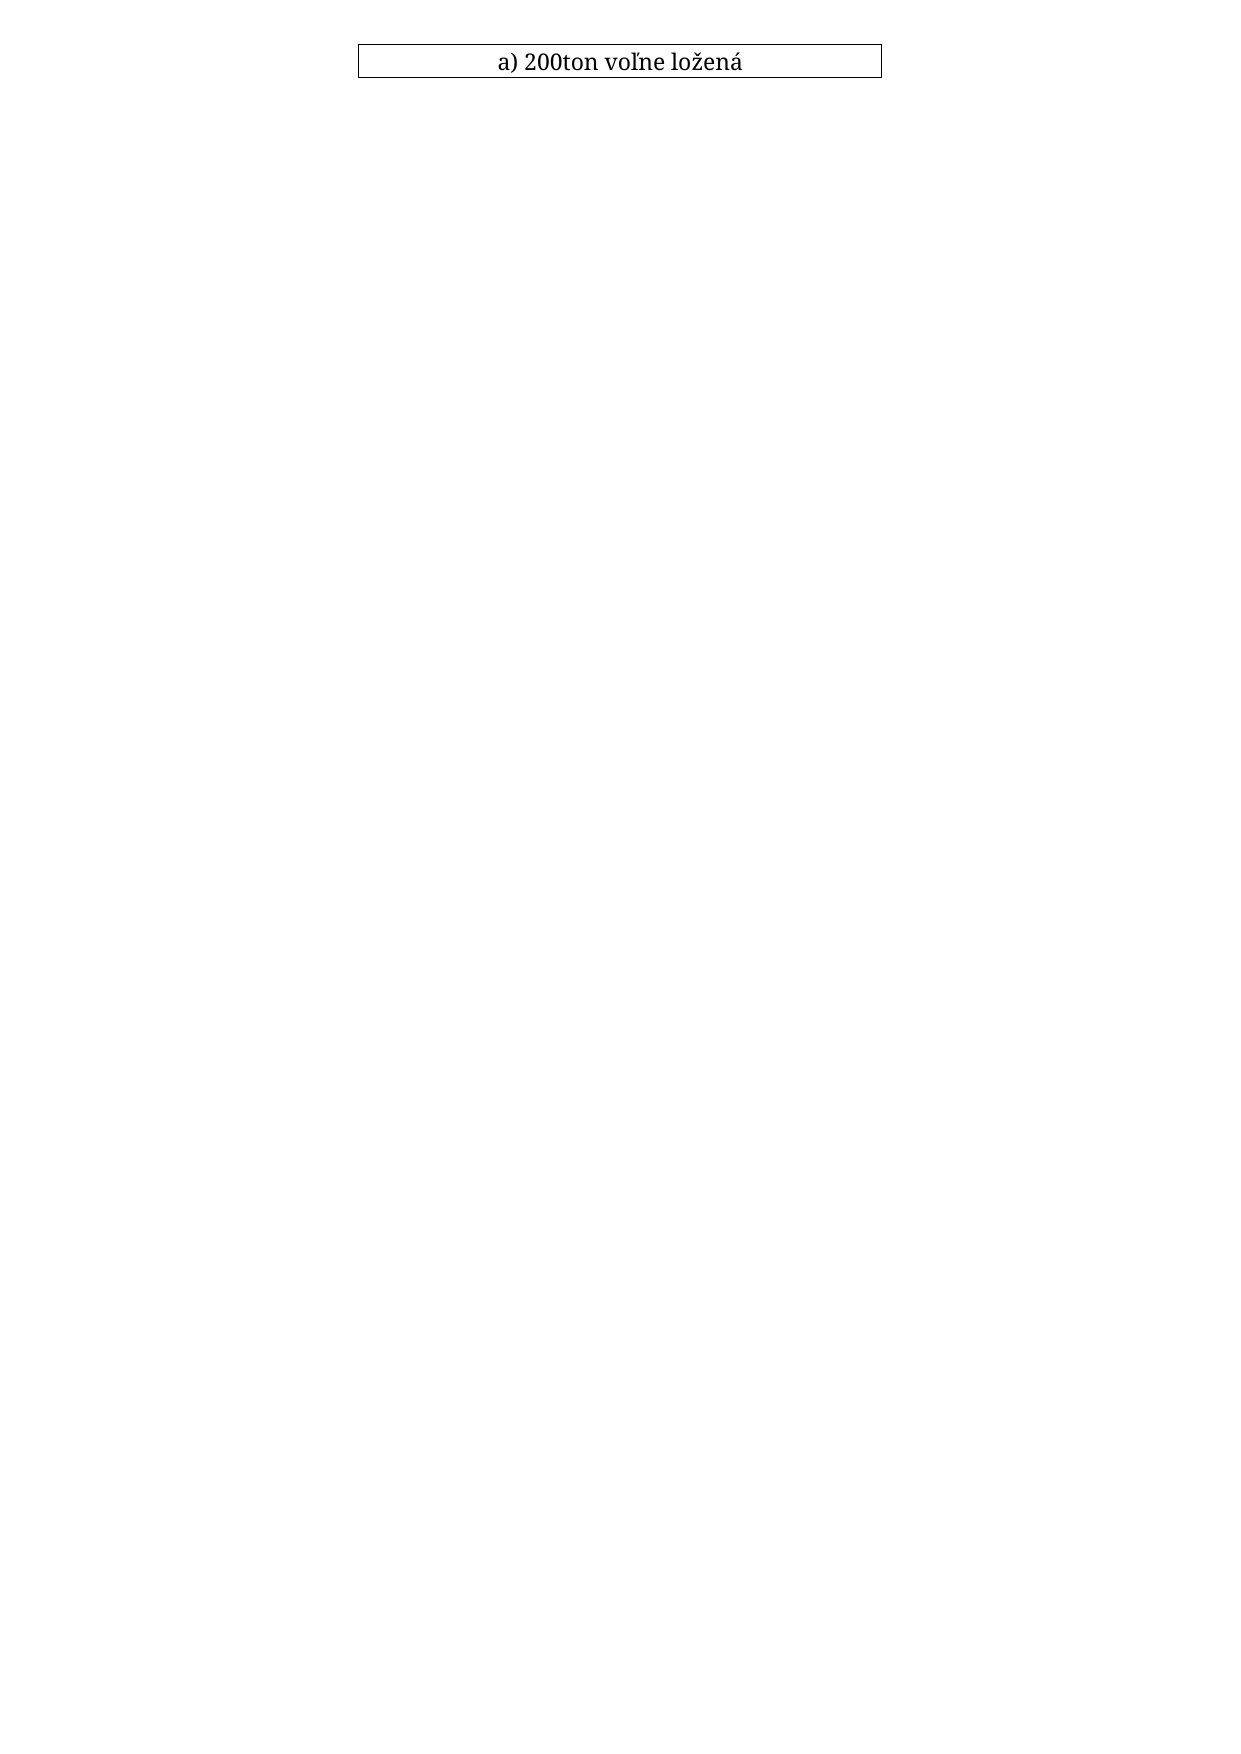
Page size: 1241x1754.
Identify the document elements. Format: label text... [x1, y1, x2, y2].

table_cell a) 200ton voľne ložená [359, 45, 881, 77]
